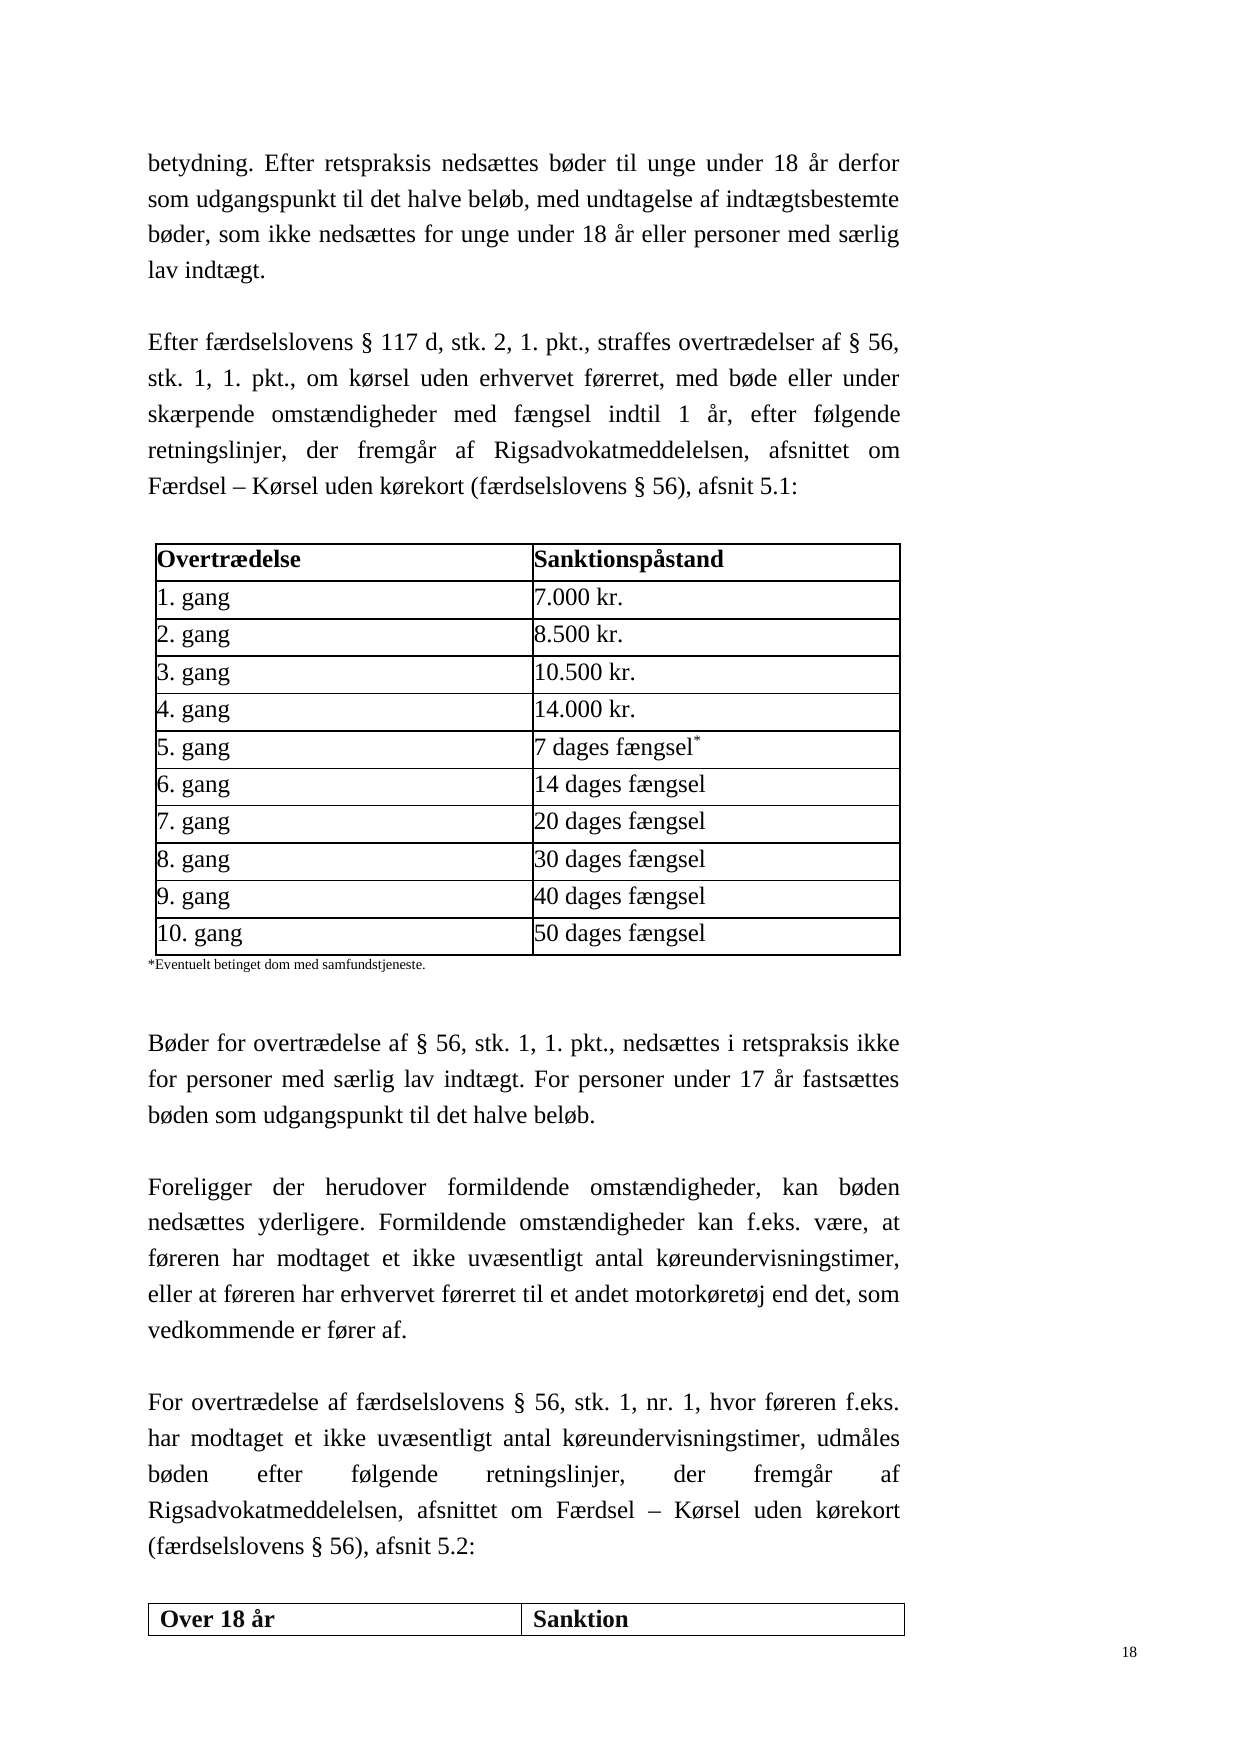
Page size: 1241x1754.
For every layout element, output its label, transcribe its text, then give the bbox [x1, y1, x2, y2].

table_cell 1. gang [157, 582, 532, 618]
text Foreligger der herudover formildende omstændigheder, kan bøden nedsættes yderligere. Formildende omstændigheder kan f.eks. være, at føreren har modtaget et ikke uvæsentligt antal køreundervisningstimer, eller at føreren har erhvervet førerret til et andet motorkøretøj end det, som vedkommende er fører af. [148, 1172, 901, 1344]
text *Eventuelt betinget dom med samfundstjeneste. [148, 956, 901, 985]
table_cell 14.000 kr. [534, 694, 899, 730]
table_header Over 18 år [149, 1604, 521, 1635]
table_cell 2. gang [157, 620, 532, 655]
table_cell 7 dages fængsel* [534, 732, 899, 767]
table_cell 8. gang [157, 844, 532, 879]
table_cell 6. gang [157, 769, 532, 805]
table_cell 7. gang [157, 806, 532, 842]
text For overtrædelse af færdselslovens § 56, stk. 1, nr. 1, hvor føreren f.eks. har modtaget et ikke uvæsentligt antal køreundervisningstimer, udmåles bøden efter følgende retningslinjer, der fremgår af Rigsadvokatmeddelelsen, afsnittet om Færdsel – Kørsel uden kørekort (færdselslovens § 56), afsnit 5.2: [148, 1387, 901, 1560]
table_cell 7.000 kr. [534, 582, 899, 618]
table_cell 10. gang [157, 919, 532, 954]
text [148, 148, 901, 284]
table_cell 40 dages fængsel [534, 881, 899, 917]
text Efter færdselslovens § 117 d, stk. 2, 1. pkt., straffes overtrædelser af § 56, stk. 1, 1. pkt., om kørsel uden erhvervet førerret, med bøde eller under skærpende omstændigheder med fængsel indtil 1 år, efter følgende retningslinjer, der fremgår af Rigsadvokatmeddelelsen, afsnittet om Færdsel – Kørsel uden kørekort (færdselslovens § 56), afsnit 5.1: [148, 327, 901, 500]
table_header Overtrædelse [157, 545, 532, 580]
table_header Sanktion [522, 1604, 904, 1635]
table_cell 4. gang [157, 694, 532, 730]
table_cell 9. gang [157, 881, 532, 917]
table_cell 8.500 kr. [534, 620, 899, 655]
table_cell 3. gang [157, 657, 532, 693]
table_cell 30 dages fængsel [534, 844, 899, 879]
table_cell 10.500 kr. [534, 657, 899, 693]
table_cell 5. gang [157, 732, 532, 767]
table_cell 14 dages fængsel [534, 769, 899, 805]
table_header Sanktionspåstand [534, 545, 899, 580]
text Bøder for overtrædelse af § 56, stk. 1, 1. pkt., nedsættes i retspraksis ikke for personer med særlig lav indtægt. For personer under 17 år fastsættes bøden som udgangspunkt til det halve beløb. [148, 1028, 901, 1128]
table_cell 20 dages fængsel [534, 806, 899, 842]
table_cell 50 dages fængsel [534, 919, 899, 954]
